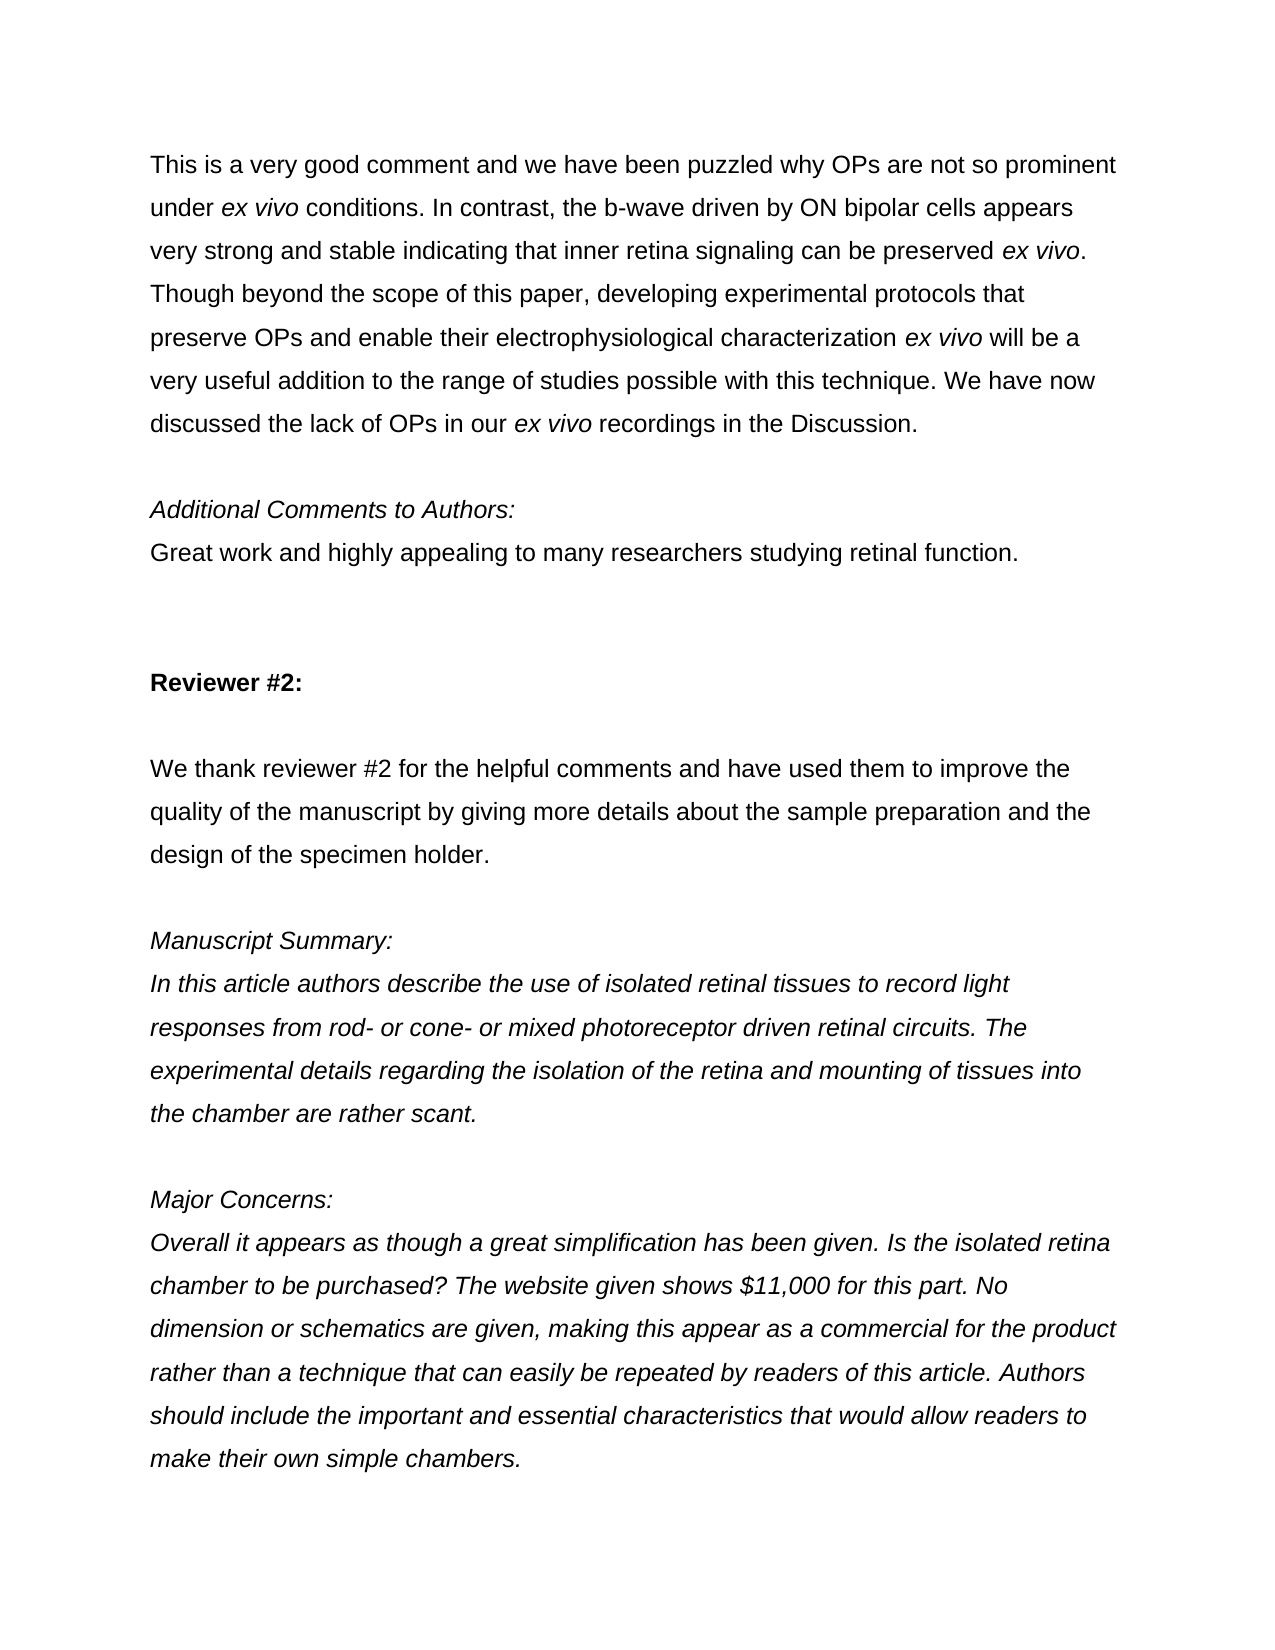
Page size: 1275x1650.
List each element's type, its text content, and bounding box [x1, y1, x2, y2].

text This is a very good comment and we have been puzzled why OPs are not so prominent under ex vivo conditions. In contrast, the b-wave driven by ON bipolar cells appears very strong and stable indicating that inner retina signaling can be preserved ex vivo. Though beyond the scope of this paper, developing experimental protocols that preserve OPs and enable their electrophysiological characterization ex vivo will be a very useful addition to the range of studies possible with this technique. We have now discussed the lack of OPs in our ex vivo recordings in the Discussion. Additional Comments to Authors: Great work and highly appealing to many researchers studying retinal function. Reviewer #2: [150, 150, 1125, 696]
text Manuscript Summary: In this article authors describe the use of isolated retinal tissues to record light responses from rod- or cone- or mixed photoreceptor driven retinal circuits. The experimental details regarding the isolation of the retina and mounting of tissues into the chamber are rather scant. Major Concerns: Overall it appears as though a great simplification has been given. Is the isolated retina chamber to be purchased? The website given shows $11,000 for this part. No dimension or schematics are given, making this appear as a commercial for the product rather than a technique that can easily be repeated by readers of this article. Authors should include the important and essential characteristics that would allow readers to make their own simple chambers. [150, 883, 1125, 1472]
text We thank reviewer #2 for the helpful comments and have used them to improve the quality of the manuscript by giving more details about the sample preparation and the design of the specimen holder. [150, 754, 1125, 869]
